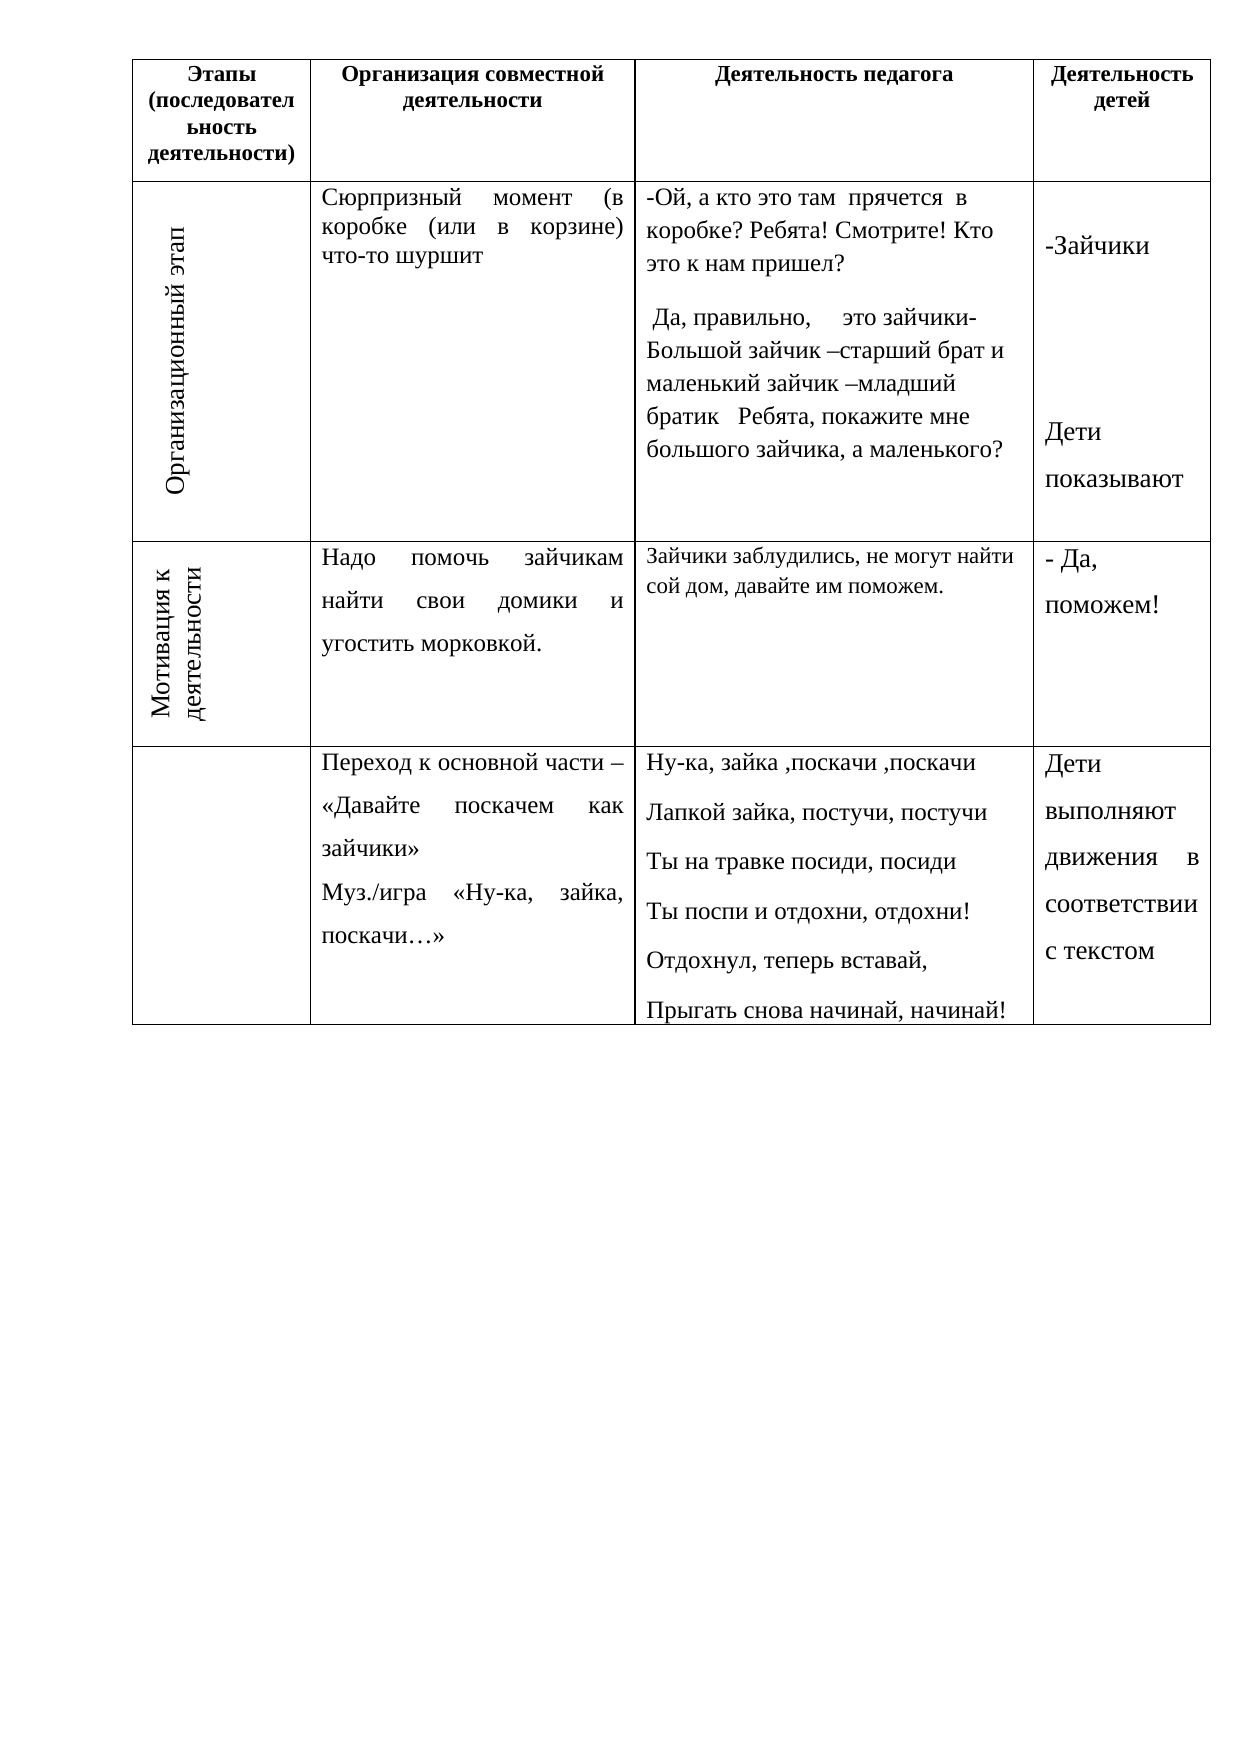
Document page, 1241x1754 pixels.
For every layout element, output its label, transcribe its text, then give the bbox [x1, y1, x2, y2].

table_cell Переход к основной части – «Давайте поскачем как зайчики» Муз./игра «Ну-ка, зайка, поскачи…» [311, 747, 634, 1024]
table_cell - Да, поможем! [1034, 542, 1210, 746]
table_cell -Ой, а кто это там прячется в коробке? Ребята! Смотрите! Кто это к нам пришел? Да, правильно, это зайчики-Большой зайчик –старший брат и маленький зайчик –младший братик Ребята, покажите мне большого зайчика, а маленького? [636, 182, 1033, 541]
table_cell [133, 747, 310, 1024]
table_cell Организационный этап [133, 182, 310, 541]
table_cell Ну-ка, зайка ,поскачи ,поскачи Лапкой зайка, постучи, постучи Ты на травке посиди, посиди Ты поспи и отдохни, отдохни! Отдохнул, теперь вставай, Прыгать снова начинай, начинай! [636, 747, 1033, 1024]
table_cell Надо помочь зайчикам найти свои домики и угостить морковкой. [311, 542, 634, 746]
table_cell Дети выполняют движения в соответствии с текстом [1034, 747, 1210, 1024]
table_cell Сюрпризный момент (в коробке (или в корзине) что-то шуршит [311, 182, 634, 541]
table_cell Мотивация к деятельности [133, 542, 310, 746]
table_header Деятельность детей [1034, 60, 1210, 181]
table_cell -Зайчики Дети показывают [1034, 182, 1210, 541]
table_header Организация совместной деятельности [311, 60, 634, 181]
table_header Этапы (последовательность деятельности) [133, 60, 310, 181]
table_cell Зайчики заблудились, не могут найти сой дом, давайте им поможем. [636, 542, 1033, 746]
table_header Деятельность педагога [636, 60, 1033, 181]
